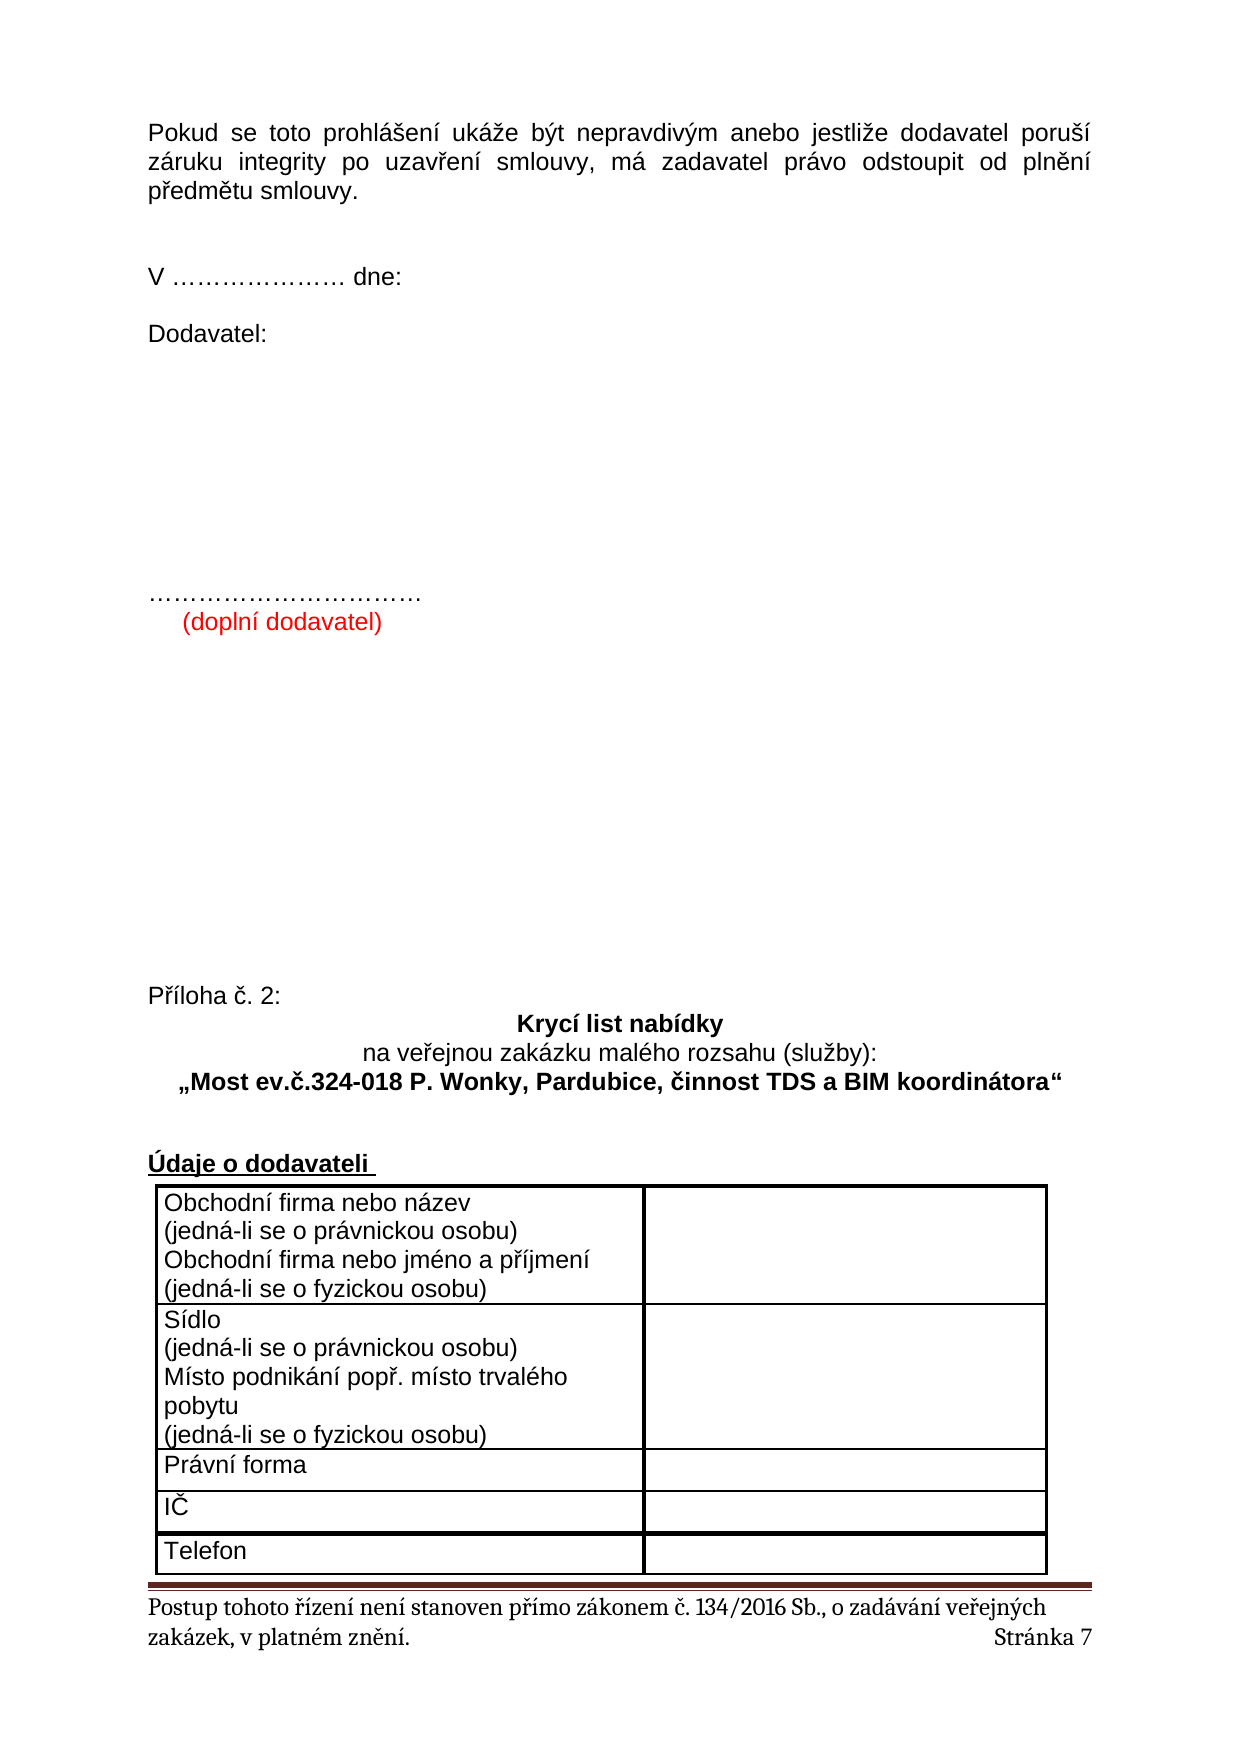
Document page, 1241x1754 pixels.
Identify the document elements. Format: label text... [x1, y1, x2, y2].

text Pokud se toto prohlášení ukáže být nepravdivým anebo jestliže dodavatel poruší záruku integrity po uzavření smlouvy, má zadavatel právo odstoupit od plnění předmětu smlouvy. [148, 118, 1092, 204]
text Příloha č. 2: [148, 981, 1092, 1009]
table_cell IČ [158, 1492, 642, 1531]
table_cell [646, 1450, 1045, 1490]
text …………………………… [148, 578, 1092, 607]
text „Most ev.č.324-018 P. Wonky, Pardubice, činnost TDS a BIM koordinátora“ [148, 1067, 1092, 1096]
table_cell Telefon [158, 1536, 642, 1572]
table_cell Sídlo (jedná-li se o právnickou osobu) Místo podnikání popř. místo trvalého pobytu (jedná-li se o fyzickou osobu) [158, 1305, 642, 1448]
text na veřejnou zakázku malého rozsahu (služby): [148, 1038, 1092, 1067]
table_cell [646, 1305, 1045, 1448]
table_header [646, 1188, 1045, 1302]
text V ………………… dne: [148, 262, 1092, 291]
text Krycí list nabídky [148, 1009, 1092, 1038]
table_cell [646, 1536, 1045, 1572]
table_cell [646, 1492, 1045, 1531]
subtitle Údaje o dodavateli [148, 1149, 1092, 1178]
text Dodavatel: [148, 319, 1092, 348]
table_cell Právní forma [158, 1450, 642, 1490]
table_header Obchodní firma nebo název (jedná-li se o právnickou osobu) Obchodní firma nebo jméno a příjmení (jedná-li se o fyzickou osobu) [158, 1188, 642, 1302]
text (doplní dodavatel) [148, 607, 1092, 636]
